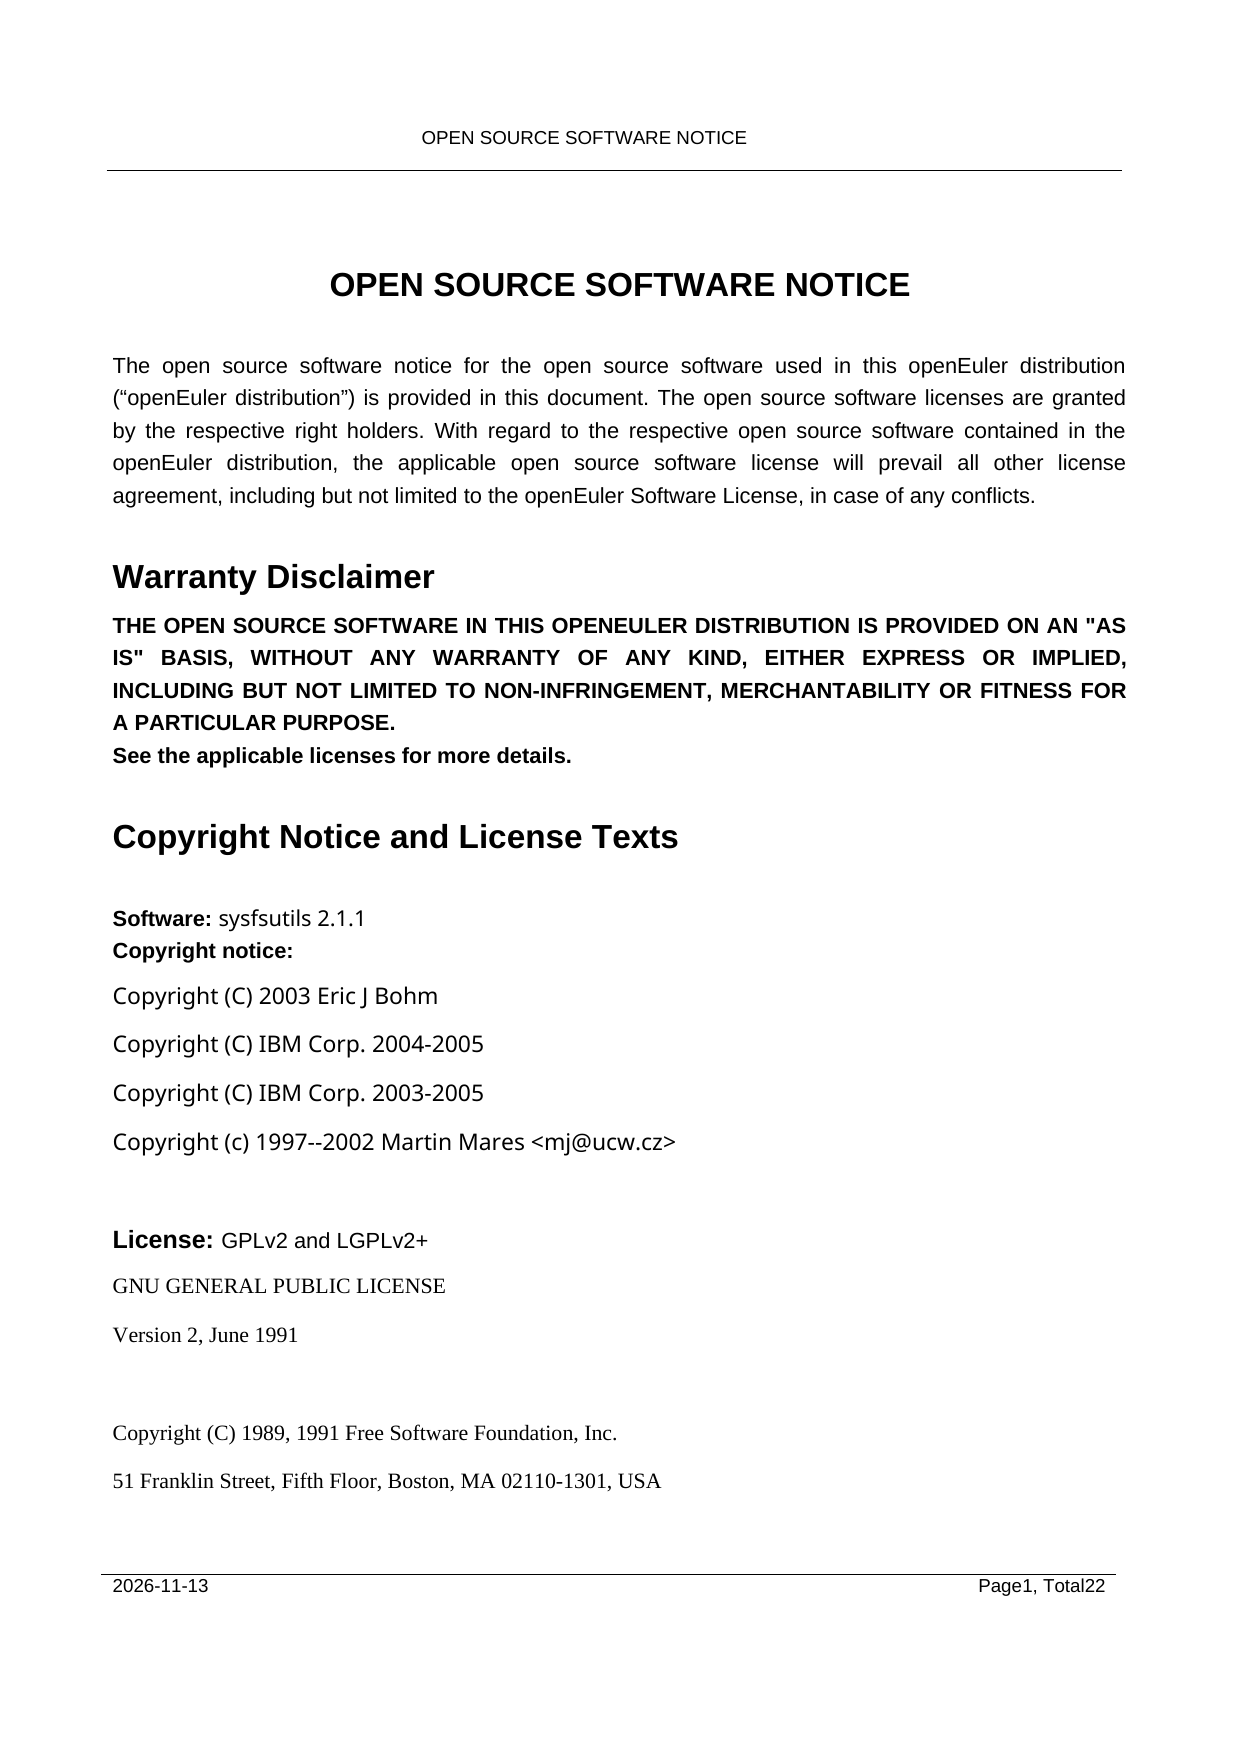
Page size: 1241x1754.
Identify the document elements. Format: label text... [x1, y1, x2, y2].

text OPEN SOURCE SOFTWARE NOTICE [112, 251, 1128, 316]
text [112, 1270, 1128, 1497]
text Software: sysfsutils 2.1.1 [112, 901, 1128, 934]
text Copyright (C) 2003 Eric J Bohm Copyright (C) IBM Corp. 2004-2005 Copyright (C) IBM Corp. 2003-2005 Copyright (c) 1997--2002 Martin Mares <mj@ucw.cz> [112, 979, 1128, 1207]
text Copyright notice: [112, 934, 1128, 966]
text Copyright Notice and License Texts [112, 804, 1128, 869]
text Warranty Disclaimer [112, 544, 1128, 609]
text License: GPLv2 and LGPLv2+ [112, 1223, 1128, 1255]
text THE OPEN SOURCE SOFTWARE IN THIS OPENEULER DISTRIBUTION IS PROVIDED ON AN "AS IS" BASIS, WITHOUT ANY WARRANTY OF ANY KIND, EITHER EXPRESS OR IMPLIED, INCLUDING BUT NOT LIMITED TO NON-INFRINGEMENT, MERCHANTABILITY OR FITNESS FOR A PARTICULAR PURPOSE. See the applicable licenses for more details. [112, 609, 1128, 771]
text The open source software notice for the open source software used in this openEuler distribution (“openEuler distribution”) is provided in this document. The open source software licenses are granted by the respective right holders. With regard to the respective open source software contained in the openEuler distribution, the applicable open source software license will prevail all other license agreement, including but not limited to the openEuler Software License, in case of any conflicts. [112, 349, 1128, 511]
